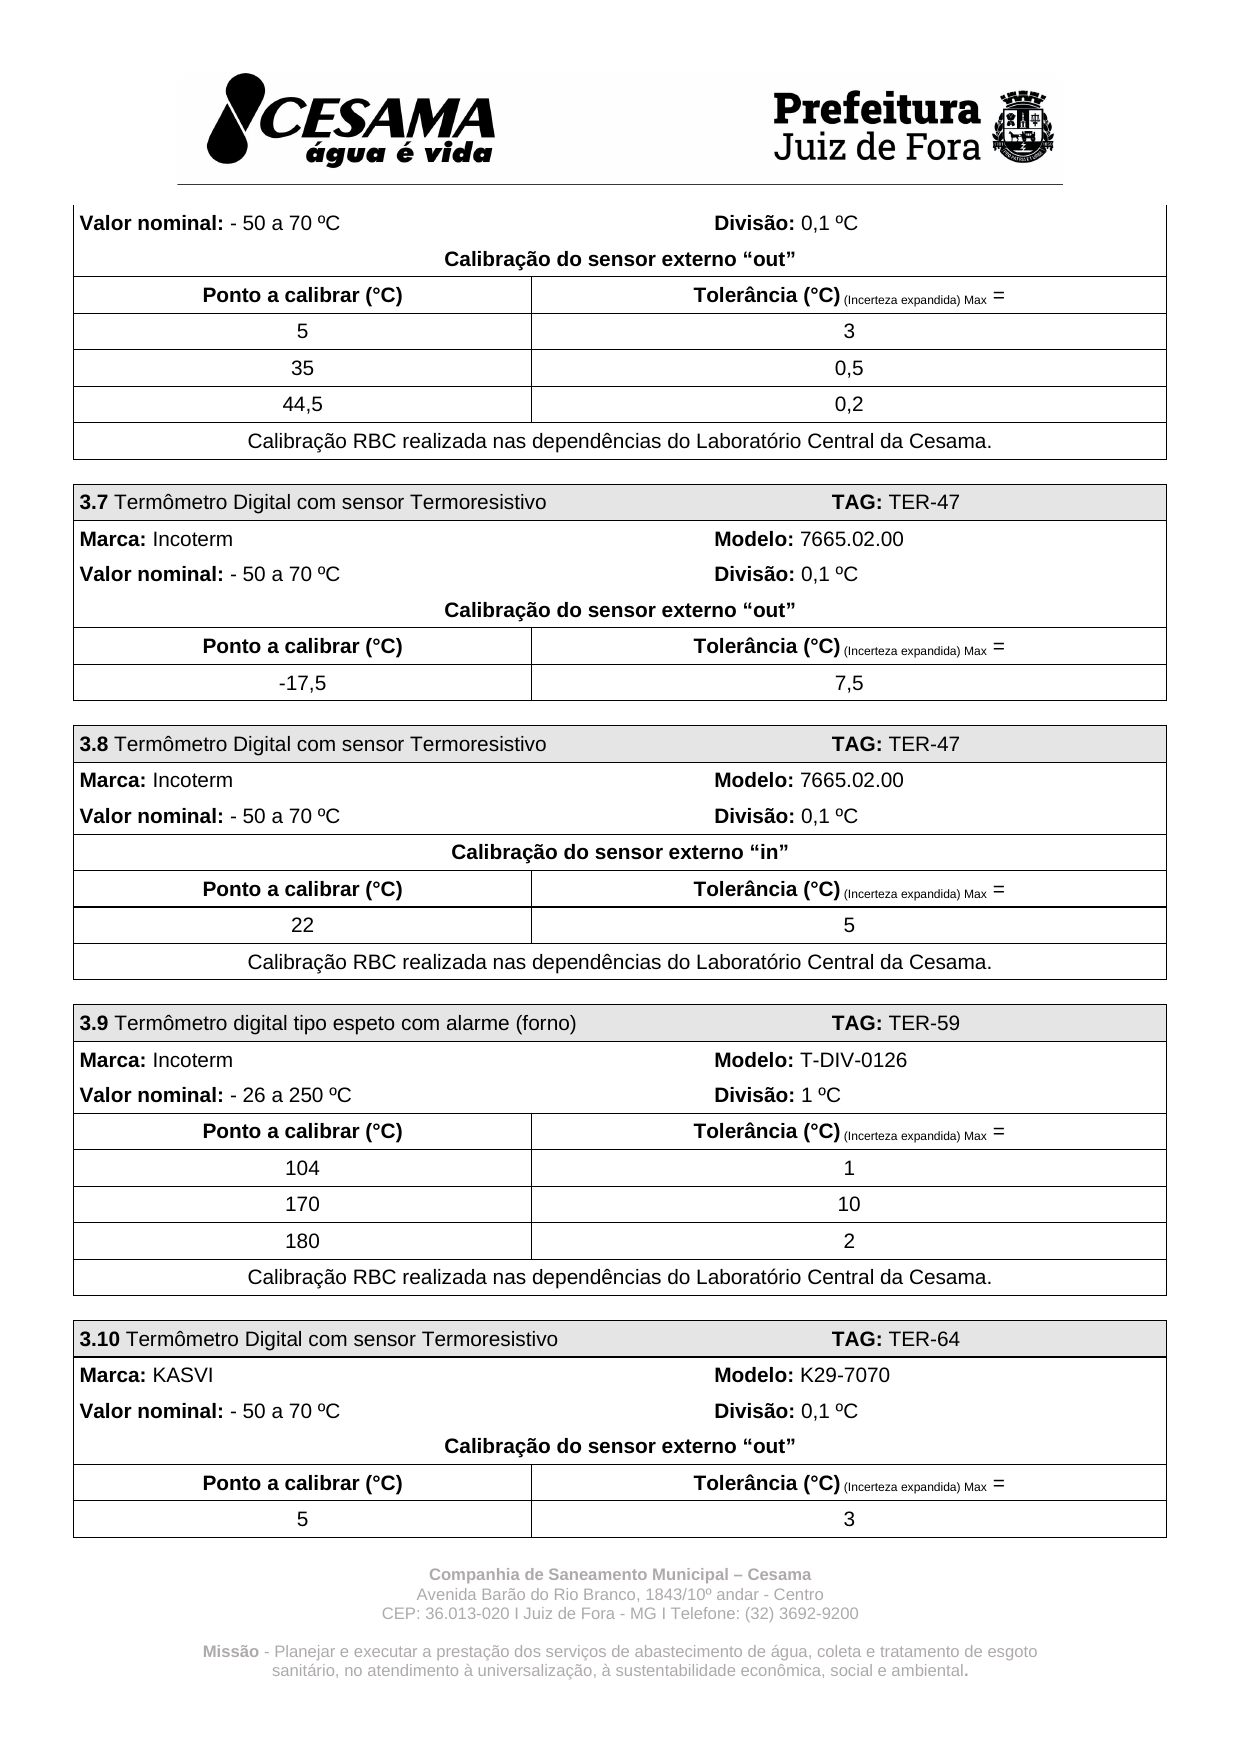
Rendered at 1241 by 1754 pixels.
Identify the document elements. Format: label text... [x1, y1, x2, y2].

table_cell Marca: Incoterm [74, 1042, 708, 1077]
table_cell Calibração RBC realizada nas dependências do Laboratório Central da Cesama. [74, 423, 1166, 458]
table_cell 3 [532, 1501, 1166, 1537]
table_cell Tolerância (°C) (Incerteza expandida) Max = [532, 1114, 1166, 1149]
table_header TAG: TER-47 [826, 726, 1166, 762]
table_cell Ponto a calibrar (°C) [74, 1465, 531, 1500]
table_cell Divisão: 0,1 ºC [708, 1393, 1166, 1428]
table_cell Divisão: 0,1 ºC [708, 556, 1166, 592]
table_cell Calibração do sensor externo “in” [74, 835, 1166, 870]
table_cell Calibração do sensor externo “out” [74, 592, 1166, 627]
table_cell Marca: KASVI [74, 1358, 708, 1393]
table_cell Valor nominal: - 50 a 70 ºC [74, 1393, 708, 1428]
table_cell 0,5 [532, 350, 1166, 386]
table_cell Modelo: K29-7070 [708, 1358, 1166, 1393]
table_cell Valor nominal: - 50 a 70 ºC [74, 556, 708, 592]
table_cell Calibração do sensor externo “out” [74, 241, 1166, 276]
table_cell 1 [532, 1150, 1166, 1186]
table_cell Ponto a calibrar (°C) [74, 871, 531, 906]
table_cell Valor nominal: - 50 a 70 ºC [74, 205, 708, 241]
table_cell Tolerância (°C) (Incerteza expandida) Max = [532, 628, 1166, 664]
table_cell Marca: Incoterm [74, 763, 708, 798]
table_cell Ponto a calibrar (°C) [74, 277, 531, 313]
table_cell 104 [74, 1150, 531, 1186]
table_cell -17,5 [74, 665, 531, 700]
table_cell Ponto a calibrar (°C) [74, 628, 531, 664]
table_cell Tolerância (°C) (Incerteza expandida) Max = [532, 277, 1166, 313]
table_cell Valor nominal: - 50 a 70 ºC [74, 798, 708, 833]
table_cell 3 [532, 314, 1166, 349]
table_cell Tolerância (°C) (Incerteza expandida) Max = [532, 871, 1166, 906]
table_cell Ponto a calibrar (°C) [74, 1114, 531, 1149]
table_header TAG: TER-59 [826, 1005, 1166, 1041]
table_cell Marca: Incoterm [74, 521, 708, 556]
table_cell 44,5 [74, 387, 531, 422]
table_header 3.10 Termômetro Digital com sensor Termoresistivo [74, 1321, 826, 1356]
table_cell 22 [74, 908, 531, 943]
table_cell Tolerância (°C) (Incerteza expandida) Max = [532, 1465, 1166, 1500]
table_cell Modelo: 7665.02.00 [708, 521, 1166, 556]
table_cell Calibração RBC realizada nas dependências do Laboratório Central da Cesama. [74, 1260, 1166, 1295]
table_cell 0,2 [532, 387, 1166, 422]
table_header 3.7 Termômetro Digital com sensor Termoresistivo [74, 485, 826, 520]
table_cell Divisão: 0,1 ºC [708, 798, 1166, 833]
table_cell Modelo: T-DIV-0126 [708, 1042, 1166, 1077]
table_cell 35 [74, 350, 531, 386]
table_cell Divisão: 1 ºC [708, 1077, 1166, 1113]
table_cell 170 [74, 1187, 531, 1222]
table_cell 5 [74, 1501, 531, 1537]
table_cell Modelo: 7665.02.00 [708, 763, 1166, 798]
table_cell Valor nominal: - 26 a 250 ºC [74, 1077, 708, 1113]
table_cell Divisão: 0,1 ºC [708, 205, 1166, 241]
table_cell Calibração RBC realizada nas dependências do Laboratório Central da Cesama. [74, 944, 1166, 979]
table_cell Calibração do sensor externo “out” [74, 1428, 1166, 1464]
table_header TAG: TER-64 [826, 1321, 1166, 1356]
table_cell 180 [74, 1223, 531, 1258]
table_cell 10 [532, 1187, 1166, 1222]
table_cell 7,5 [532, 665, 1166, 700]
table_cell 5 [74, 314, 531, 349]
table_header 3.9 Termômetro digital tipo espeto com alarme (forno) [74, 1005, 826, 1041]
picture [177, 73, 1063, 185]
table_cell 5 [532, 908, 1166, 943]
table_header 3.8 Termômetro Digital com sensor Termoresistivo [74, 726, 826, 762]
table_header TAG: TER-47 [826, 485, 1166, 520]
table_cell 2 [532, 1223, 1166, 1258]
